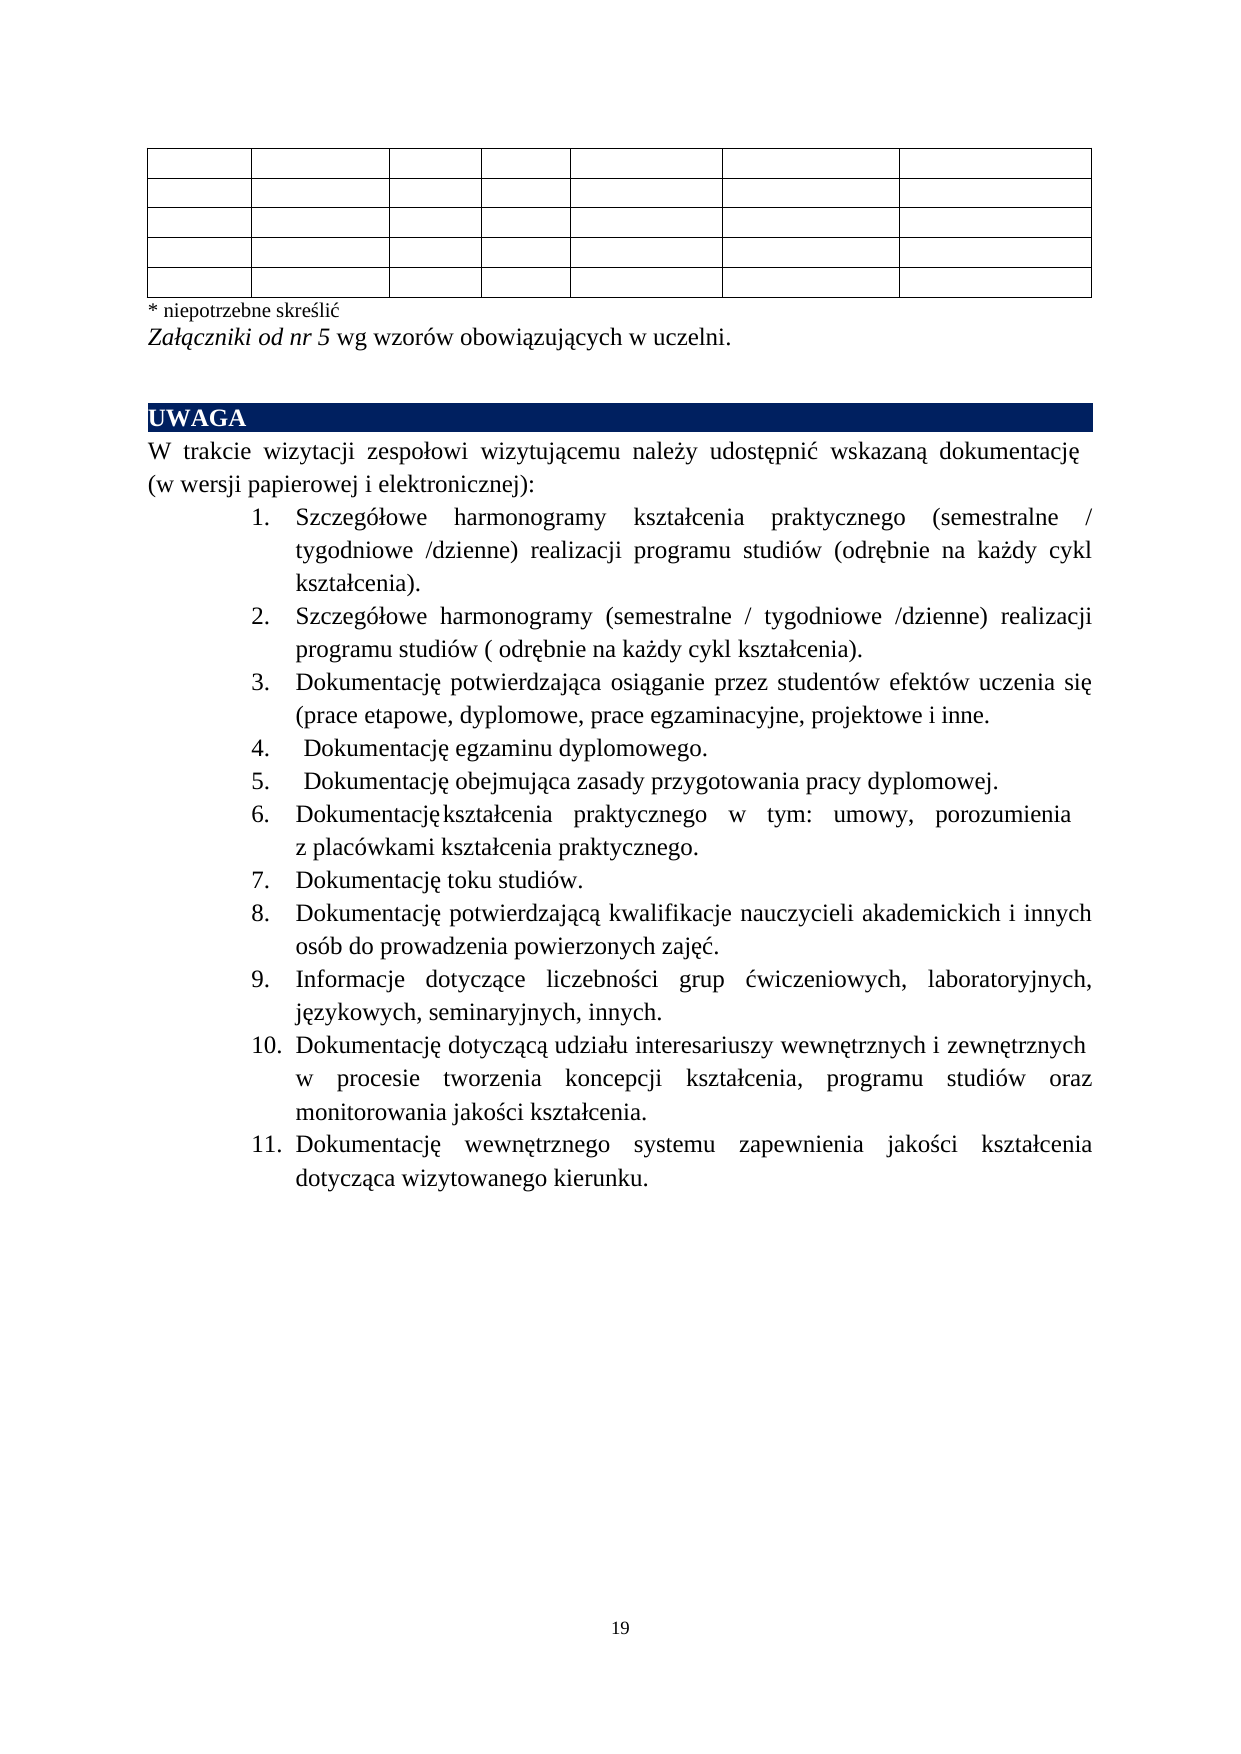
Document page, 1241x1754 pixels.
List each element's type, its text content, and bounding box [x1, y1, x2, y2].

table_cell [482, 179, 570, 207]
text Załączniki od nr 5 wg wzorów obowiązujących w uczelni. [148, 322, 1093, 350]
table_cell [900, 268, 1091, 297]
table_cell [482, 268, 570, 297]
text * niepotrzebne skreślić [148, 298, 1093, 322]
list Dokumentację potwierdzającą kwalifikacje nauczycieli akademickich i innych osób do prowadzenia powierzonych zajęć. [251, 898, 1093, 960]
text UWAGA [148, 403, 1093, 432]
list Informacje dotyczące liczebności grup ćwiczeniowych, laboratoryjnych, językowych, seminaryjnych, innych. [251, 964, 1093, 1026]
table_cell [571, 149, 722, 177]
table_cell [390, 149, 481, 177]
table_cell [571, 208, 722, 237]
list Dokumentację dotyczącą udziału interesariuszy wewnętrznych i zewnętrznych w procesie tworzenia koncepcji kształcenia, programu studiów oraz monitorowania jakości kształcenia. [251, 1031, 1093, 1125]
list Dokumentację obejmująca zasady przygotowania pracy dyplomowej. [251, 766, 1093, 795]
table_cell [482, 208, 570, 237]
table_cell [390, 268, 481, 297]
list Szczegółowe harmonogramy (semestralne / tygodniowe /dzienne) realizacji programu studiów ( odrębnie na każdy cykl kształcenia). [251, 601, 1093, 663]
table_cell [723, 208, 899, 237]
table_cell [900, 149, 1091, 177]
table_cell [900, 208, 1091, 237]
table_cell [252, 268, 389, 297]
table_cell [900, 238, 1091, 267]
table_cell [148, 179, 251, 207]
table_cell [571, 268, 722, 297]
list Dokumentację potwierdzająca osiąganie przez studentów efektów uczenia się (prace etapowe, dyplomowe, prace egzaminacyjne, projektowe i inne. [251, 667, 1093, 729]
table_cell [390, 179, 481, 207]
table_cell [723, 149, 899, 177]
table_cell [900, 179, 1091, 207]
text W trakcie wizytacji zespołowi wizytującemu należy udostępnić wskazaną dokumentację (w wersji papierowej i elektronicznej): [148, 436, 1093, 498]
table_cell [252, 208, 389, 237]
table_cell [252, 238, 389, 267]
table_cell [252, 179, 389, 207]
table_cell [390, 208, 481, 237]
table_cell [148, 149, 251, 177]
table_cell [723, 179, 899, 207]
table_cell [482, 149, 570, 177]
table_cell [723, 268, 899, 297]
table_cell [148, 238, 251, 267]
list Dokumentację kształcenia praktycznego w tym: umowy, porozumienia z placówkami kształcenia praktycznego. [251, 799, 1093, 861]
table_cell [148, 208, 251, 237]
table_cell [571, 238, 722, 267]
list Dokumentację wewnętrznego systemu zapewnienia jakości kształcenia dotycząca wizytowanego kierunku. [251, 1129, 1093, 1191]
table_cell [148, 268, 251, 297]
table_cell [482, 238, 570, 267]
table_cell [723, 238, 899, 267]
table_cell [390, 238, 481, 267]
table_cell [571, 179, 722, 207]
list Dokumentację egzaminu dyplomowego. [251, 733, 1093, 762]
list Dokumentację toku studiów. [251, 865, 1093, 894]
table_cell [252, 149, 389, 177]
list Szczegółowe harmonogramy kształcenia praktycznego (semestralne / tygodniowe /dzienne) realizacji programu studiów (odrębnie na każdy cykl kształcenia). [251, 502, 1093, 597]
